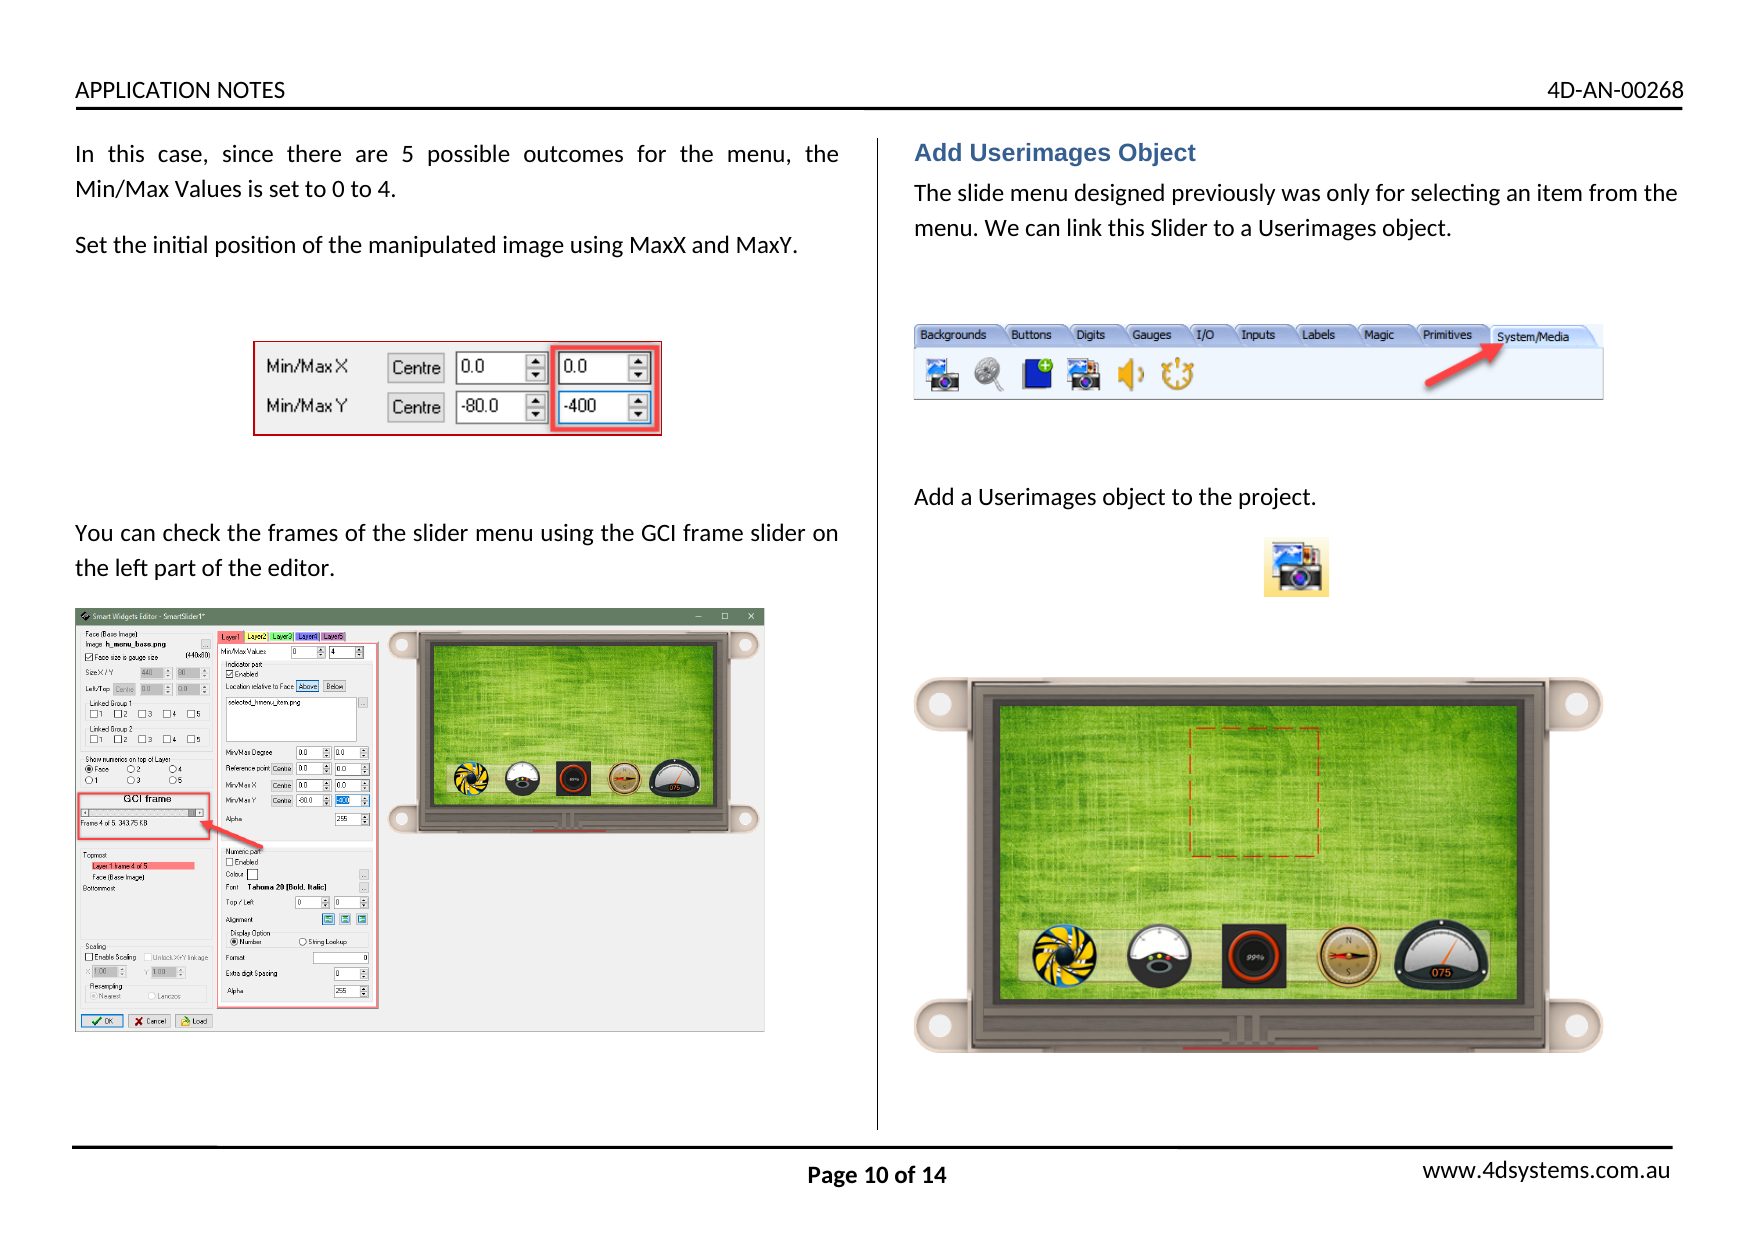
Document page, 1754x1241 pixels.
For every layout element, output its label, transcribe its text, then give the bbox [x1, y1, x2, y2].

picture [1263, 537, 1330, 597]
text The slide menu designed previously was only for selecting an item from the menu. We can link this Slider to a Userimages object. [914, 178, 1679, 243]
text Set the initial position of the manipulated image using MaxX and MaxY. [75, 229, 840, 260]
picture [913, 677, 1604, 1053]
text In this case, since there are 5 possible outcomes for the menu, the Min/Max Values is set to 0 to 4. [75, 138, 840, 204]
picture [75, 608, 765, 1032]
subtitle Add Userimages Object [914, 138, 1679, 167]
text You can check the frames of the slider menu using the GCI frame slider on the left part of the editor. [75, 517, 840, 583]
picture [255, 342, 661, 434]
picture [913, 324, 1604, 400]
text Add a Userimages object to the project. [914, 481, 1679, 512]
